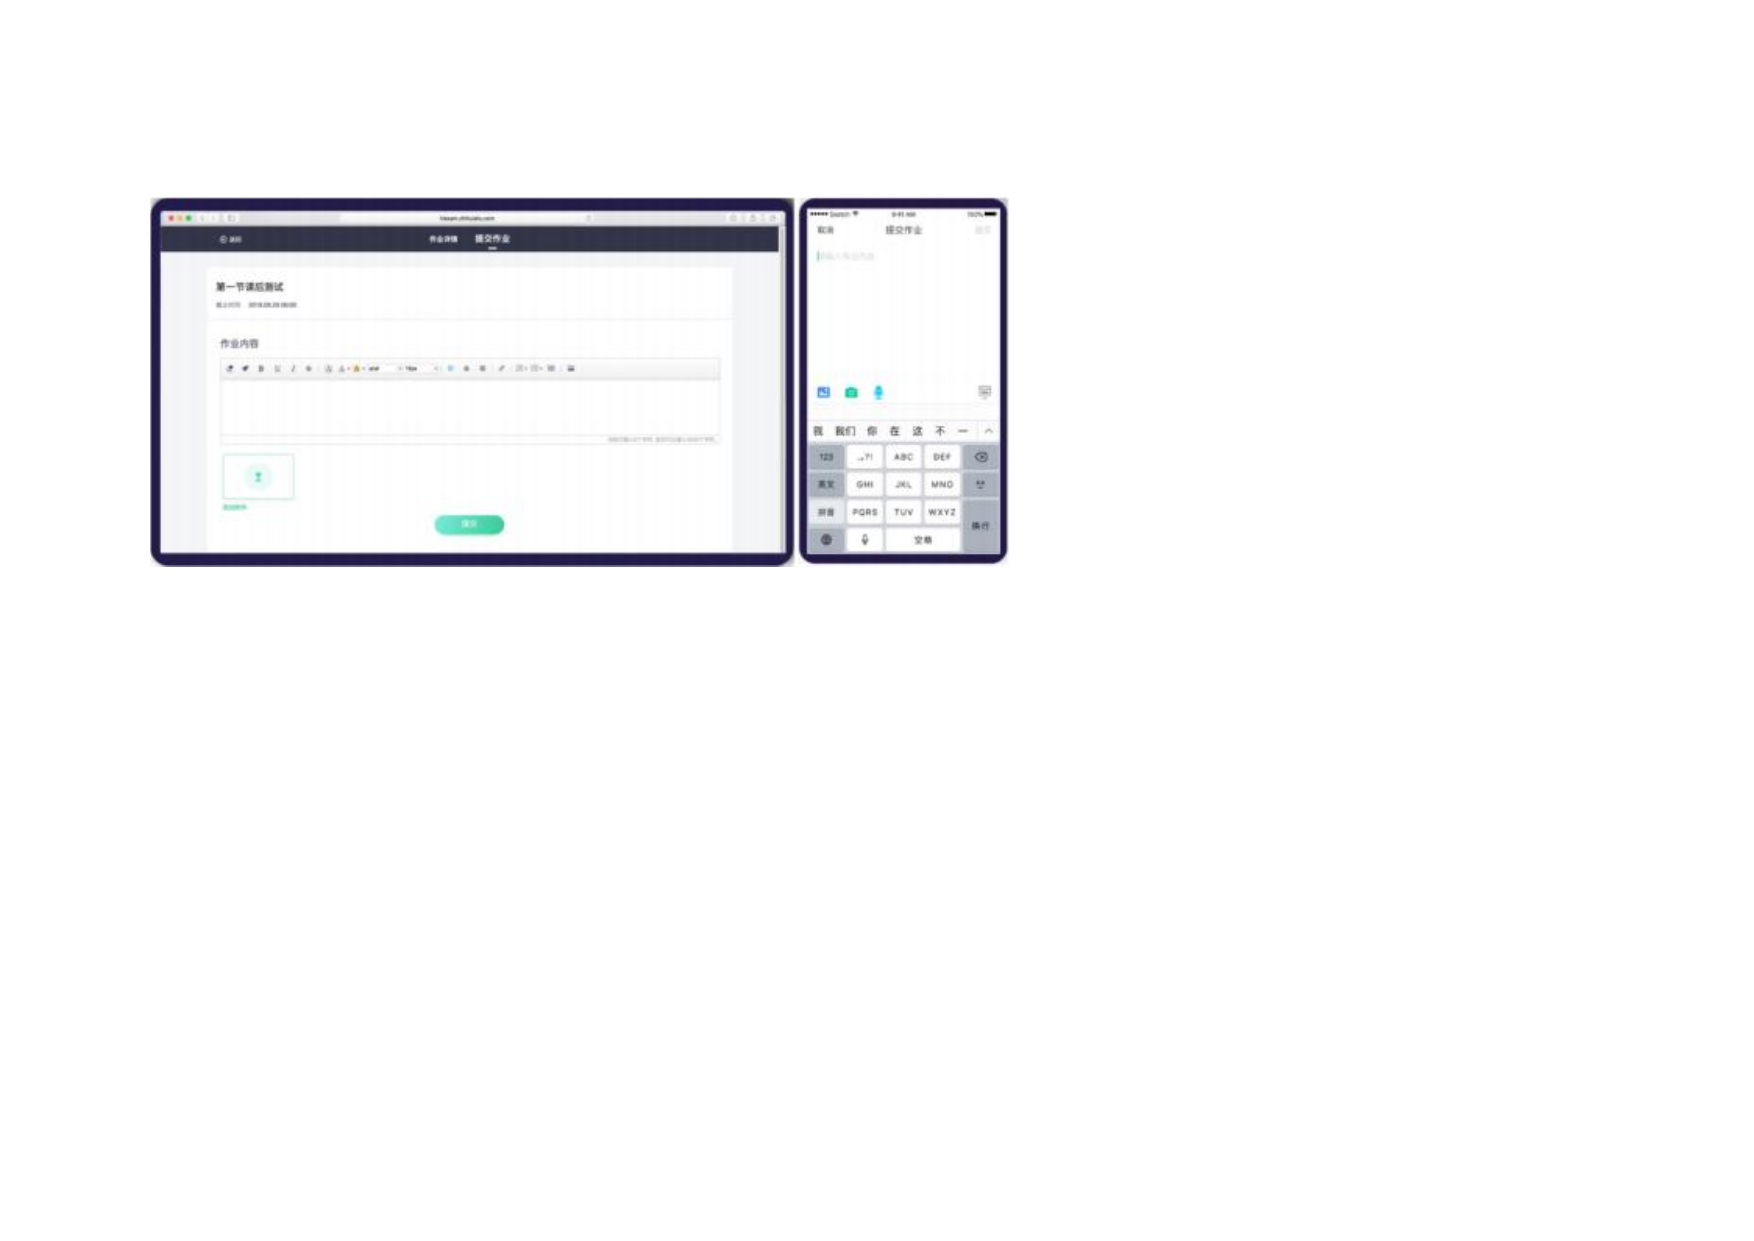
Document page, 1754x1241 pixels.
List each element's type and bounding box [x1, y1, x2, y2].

picture [150, 197, 1009, 567]
